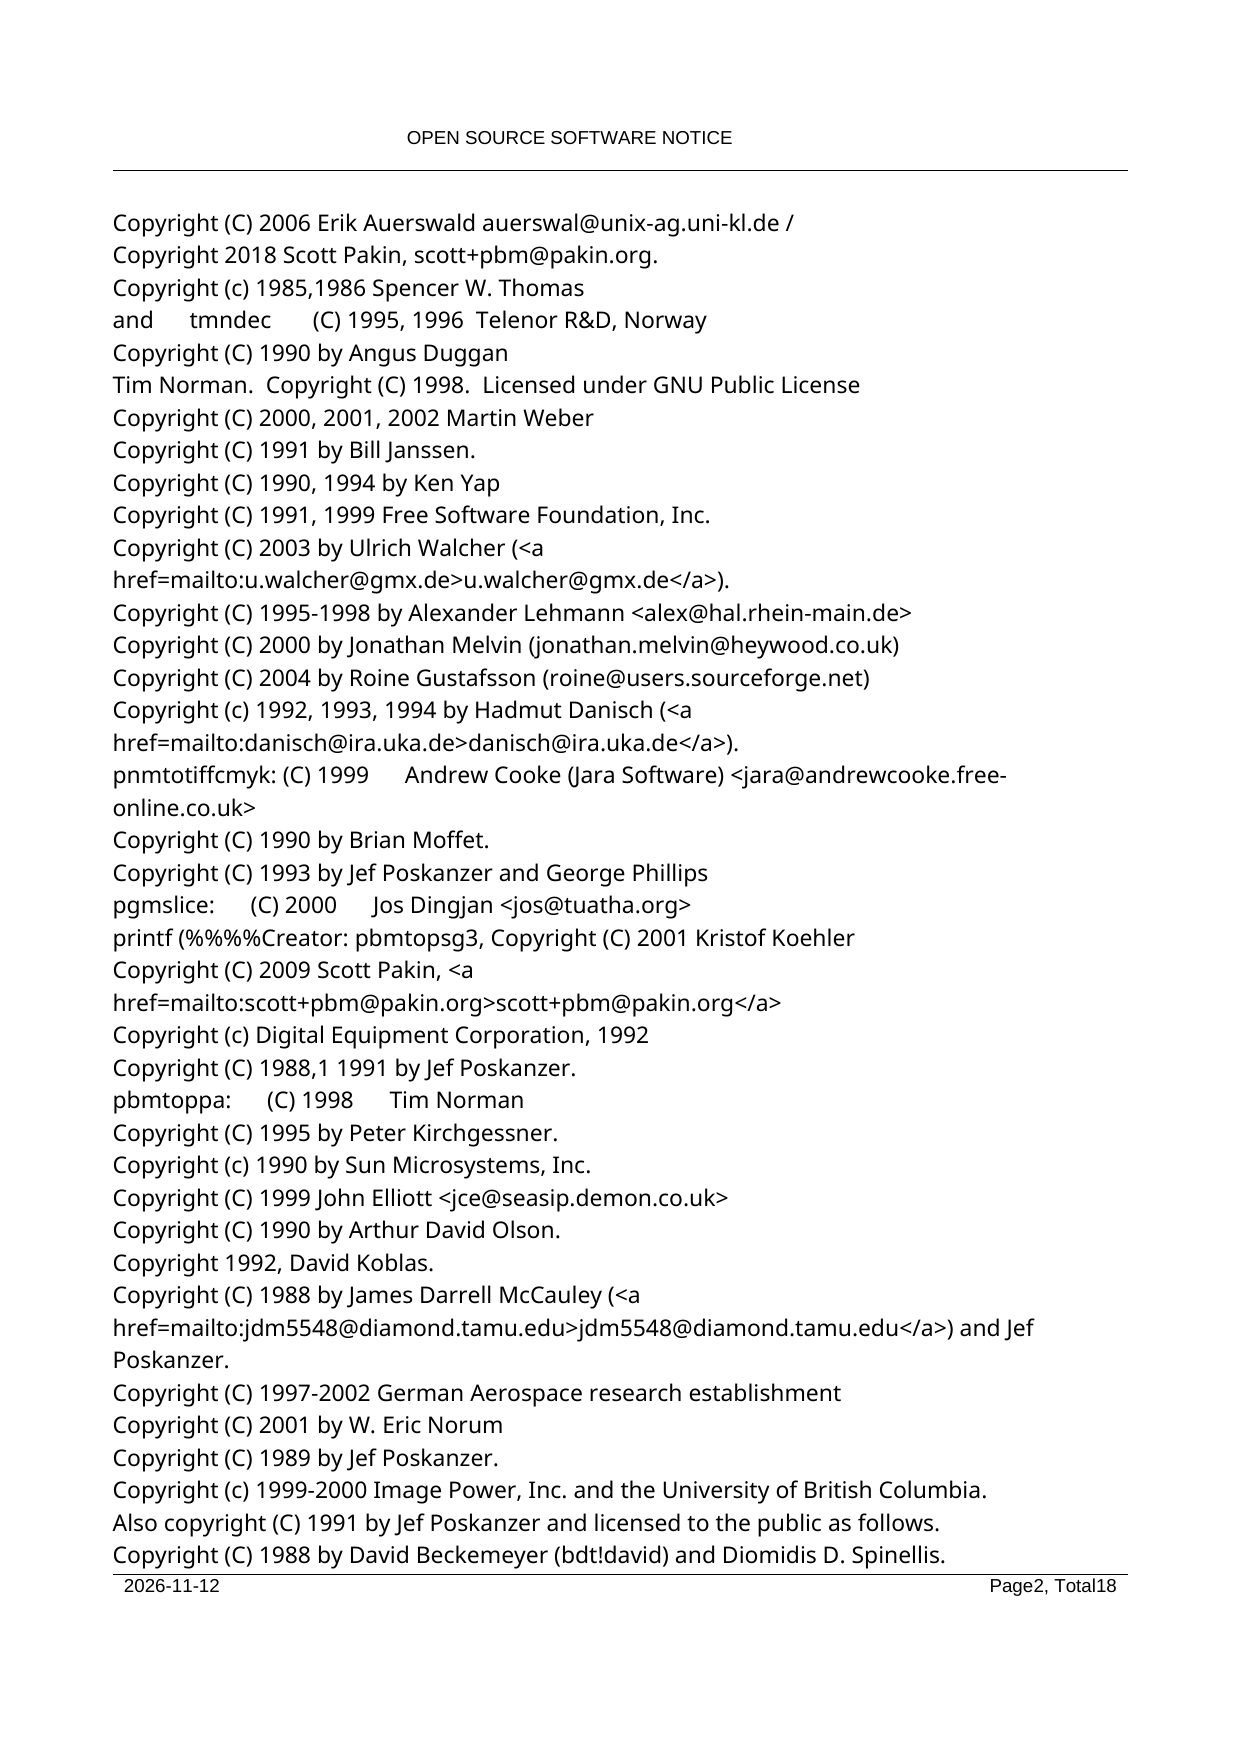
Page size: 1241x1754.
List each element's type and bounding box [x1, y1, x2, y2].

text [112, 206, 1128, 1571]
